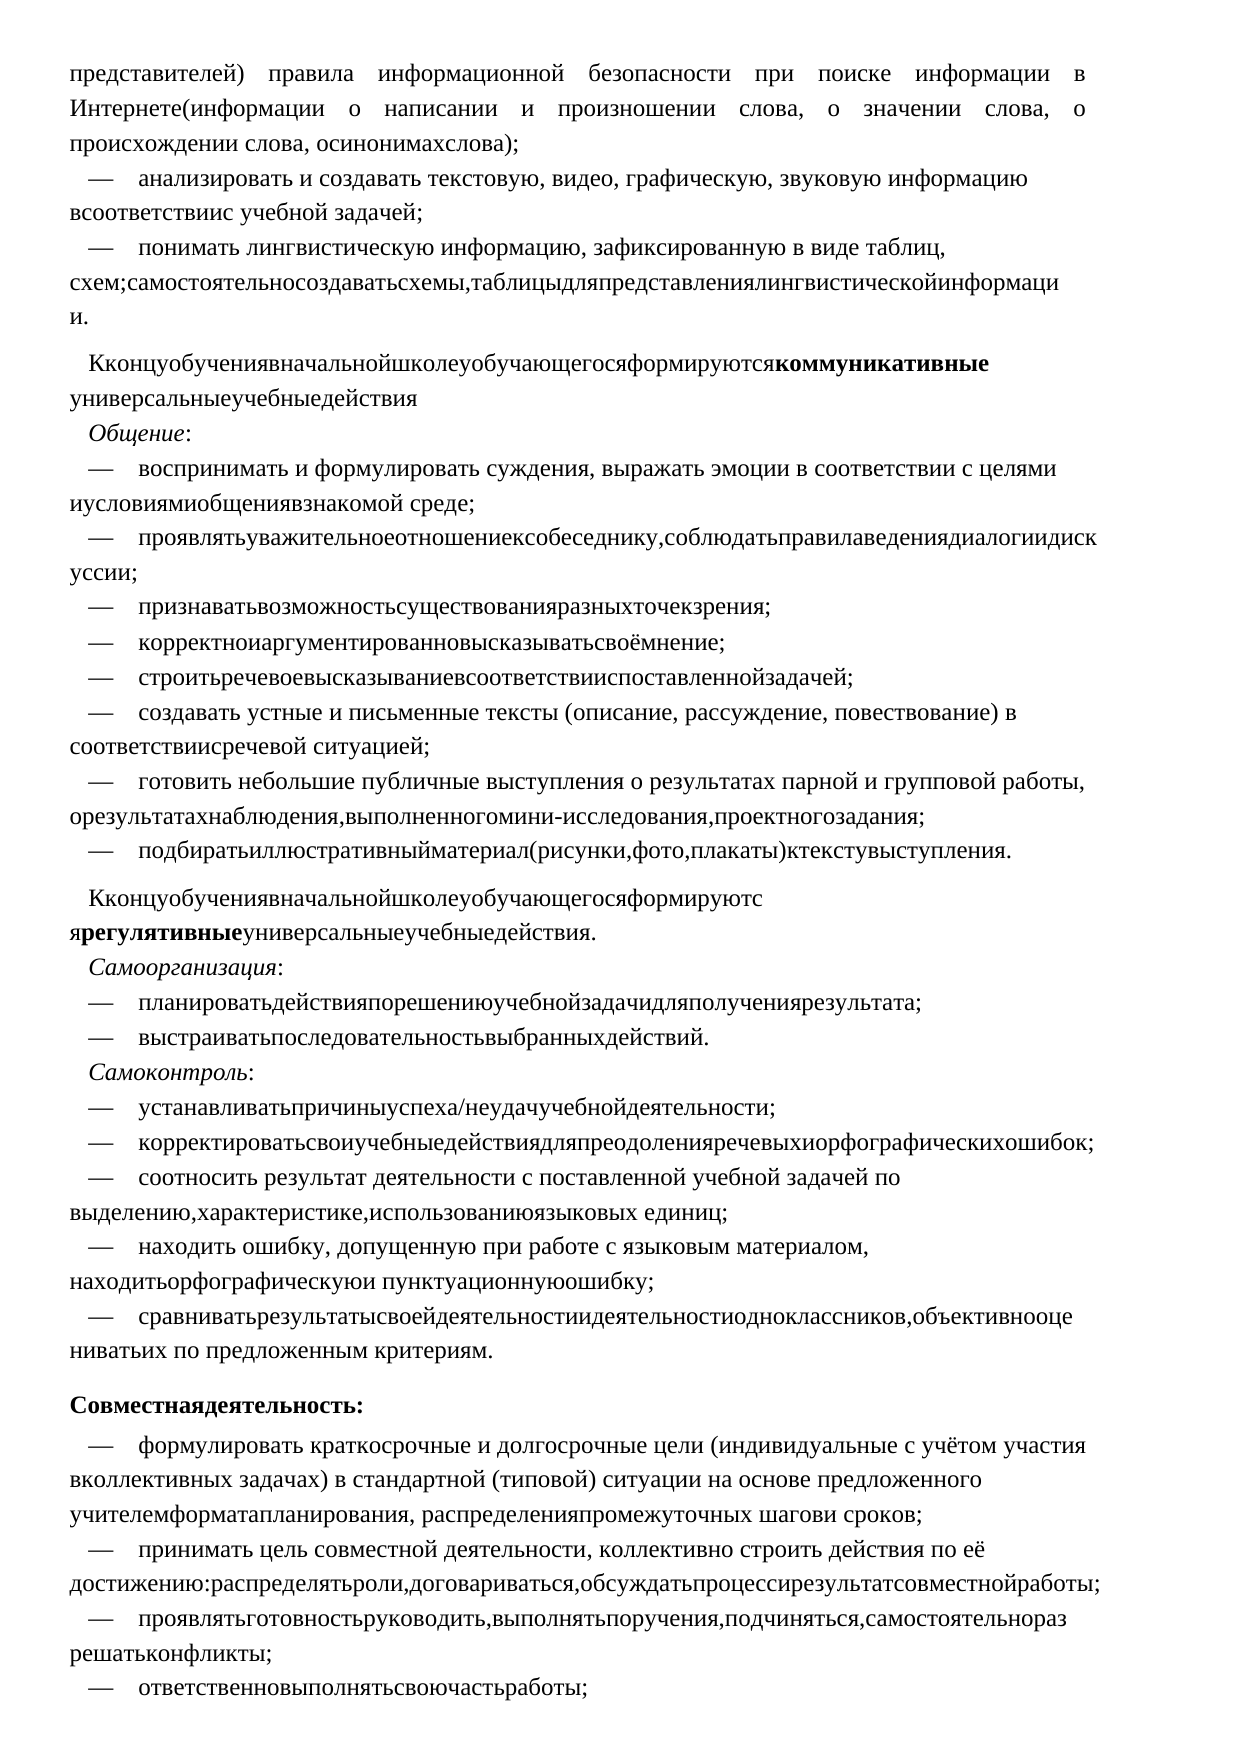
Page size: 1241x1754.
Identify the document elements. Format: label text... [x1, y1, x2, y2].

list проявлятьготовностьруководить,выполнятьпоручения,подчиняться,самостоятельноразрешатьконфликты; [69, 1603, 1072, 1667]
subtitle Совместнаядеятельность: [69, 1390, 1182, 1418]
list принимать цель совместной деятельности, коллективно строить действия по её достижению:распределятьроли,договариваться,обсуждатьпроцессирезультатсовместнойработы; [69, 1534, 1134, 1597]
list соотносить результат деятельности с поставленной учебной задачей по выделению,характеристике,использованиюязыковых единиц; [69, 1162, 1036, 1226]
list подбиратьиллюстративныйматериал(рисунки,фото,плакаты)ктекстувыступления. [88, 835, 1182, 864]
list строитьречевоевысказываниевсоответствииспоставленнойзадачей; [88, 662, 1182, 690]
list корректноиаргументированновысказыватьсвоёмнение; [88, 627, 1182, 655]
list проявлятьуважительноеотношениексобеседнику,соблюдатьправилаведениядиалогиидискуссии; [69, 522, 1105, 586]
list понимать лингвистическую информацию, зафиксированную в виде таблиц, схем;самостоятельносоздаватьсхемы,таблицыдляпредставлениялингвистическойинформации. [69, 232, 1066, 330]
text Кконцуобучениявначальнойшколеуобучающегосяформируютсярегулятивныеуниверсальныеучебныедействия. [69, 883, 1182, 946]
list корректироватьсвоиучебныедействиядляпреодоленияречевыхиорфографическихошибок; [88, 1127, 1182, 1156]
list сравниватьрезультатысвоейдеятельностиидеятельностиодноклассников,объективнооцениватьих по предложенным критериям. [69, 1301, 1081, 1364]
list воспринимать и формулировать суждения, выражать эмоции в соответствии с целями иусловиямиобщениявзнакомой среде; [69, 453, 1078, 517]
list признаватьвозможностьсуществованияразныхточекзрения; [88, 592, 1182, 621]
text Общение: [88, 418, 1182, 447]
list создавать устные и письменные тексты (описание, рассуждение, повествование) в соответствиисречевой ситуацией; [69, 697, 1166, 760]
list находить ошибку, допущенную при работе с языковым материалом, находитьорфографическуюи пунктуационнуюошибку; [69, 1231, 974, 1295]
list планироватьдействияпорешениюучебнойзадачидляполучениярезультата; [88, 987, 1182, 1016]
text универсальныеучебныедействия [69, 383, 1182, 412]
text Самоорганизация: [88, 952, 1182, 981]
list анализировать и создавать текстовую, видео, графическую, звуковую информацию всоответствиис учебной задачей; [69, 163, 1047, 226]
text Кконцуобучениявначальнойшколеуобучающегосяформируютсякоммуникативные [88, 348, 1182, 377]
list формулировать краткосрочные и долгосрочные цели (индивидуальные с учётом участия вколлективных задачах) в стандартной (типовой) ситуации на основе предложенного учителемформатапланирования, распределенияпромежуточных шагови сроков; [69, 1430, 1105, 1528]
text Самоконтроль: [88, 1057, 1182, 1086]
list устанавливатьпричиныуспеха/неудачучебнойдеятельности; [88, 1092, 1182, 1121]
list ответственновыполнятьсвоючастьработы; [88, 1673, 1182, 1701]
text представителей) правила информационной безопасности при поиске информации в Интернете(информации о написании и произношении слова, о значении слова, о происхождении слова, осинонимахслова); [69, 58, 1087, 157]
list готовить небольшие публичные выступления о результатах парной и групповой работы, орезультатахнаблюдения,выполненногомини-исследования,проектногозадания; [69, 766, 1105, 829]
list выстраиватьпоследовательностьвыбранныхдействий. [88, 1022, 1182, 1051]
